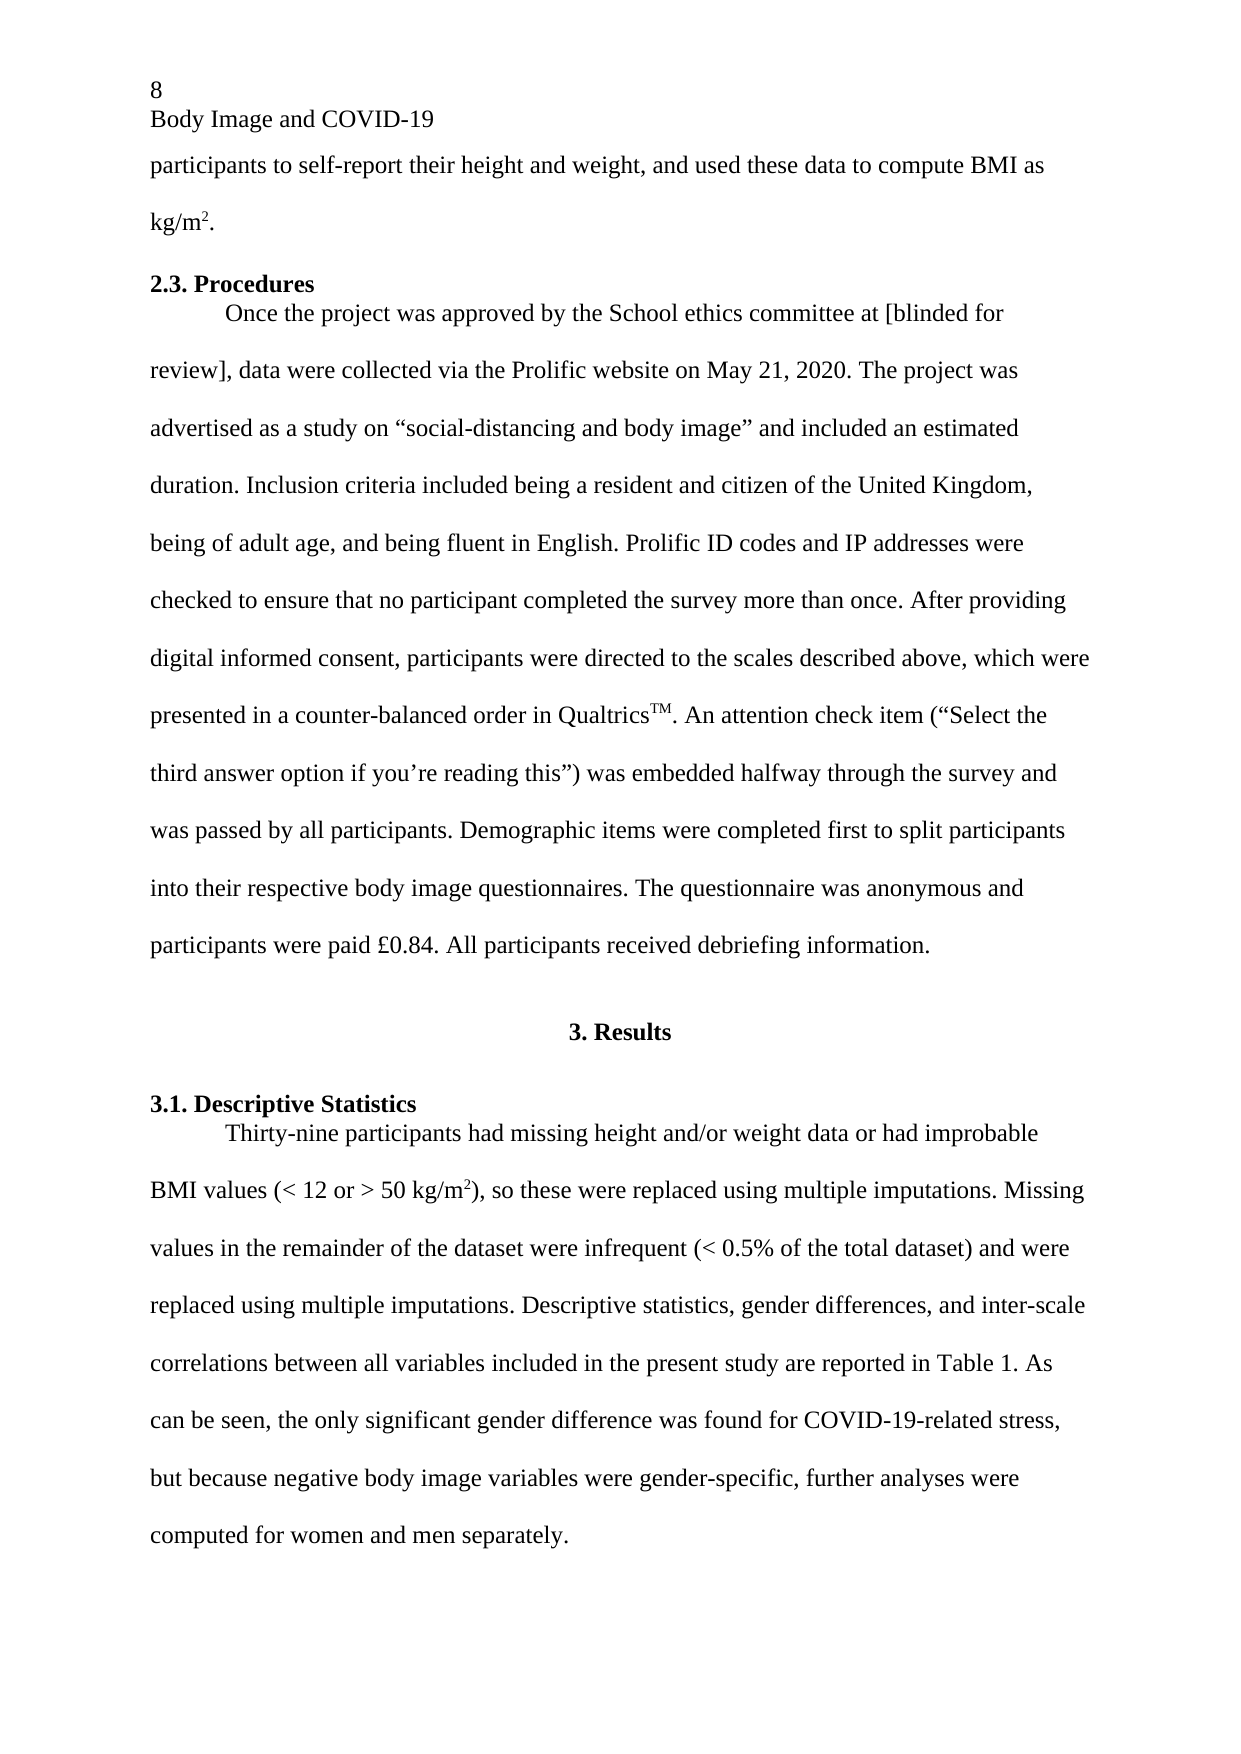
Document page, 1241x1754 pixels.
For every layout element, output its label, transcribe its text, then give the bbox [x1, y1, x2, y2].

text Thirty-nine participants had missing height and/or weight data or had improbable BMI values (< 12 or > 50 kg/m2), so these were replaced using multiple imputations. Missing values in the remainder of the dataset were infrequent (< 0.5% of the total dataset) and were replaced using multiple imputations. Descriptive statistics, gender differences, and inter-scale correlations between all variables included in the present study are reported in Table 1. As can be seen, the only significant gender difference was found for COVID-19-related stress, but because negative body image variables were gender-specific, further analyses were computed for women and men separately. [150, 1118, 1090, 1549]
text Once the project was approved by the School ethics committee at [blinded for review], data were collected via the Prolific website on May 21, 2020. The project was advertised as a study on “social-distancing and body image” and included an estimated duration. Inclusion criteria included being a resident and citizen of the United Kingdom, being of adult age, and being fluent in English. Prolific ID codes and IP addresses were checked to ensure that no participant completed the survey more than once. After providing digital informed consent, participants were directed to the scales described above, which were presented in a counter-balanced order in QualtricsTM. An attention check item (“Select the third answer option if you’re reading this”) was embedded halfway through the survey and was passed by all participants. Demographic items were completed first to split participants into their respective body image questionnaires. The questionnaire was anonymous and participants were paid £0.84. All participants received debriefing information. [150, 298, 1090, 959]
subtitle 3. Results [150, 1017, 1090, 1046]
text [150, 150, 1090, 236]
subtitle 2.3. Procedures [150, 269, 1090, 298]
subtitle 3.1. Descriptive Statistics [150, 1089, 1090, 1118]
